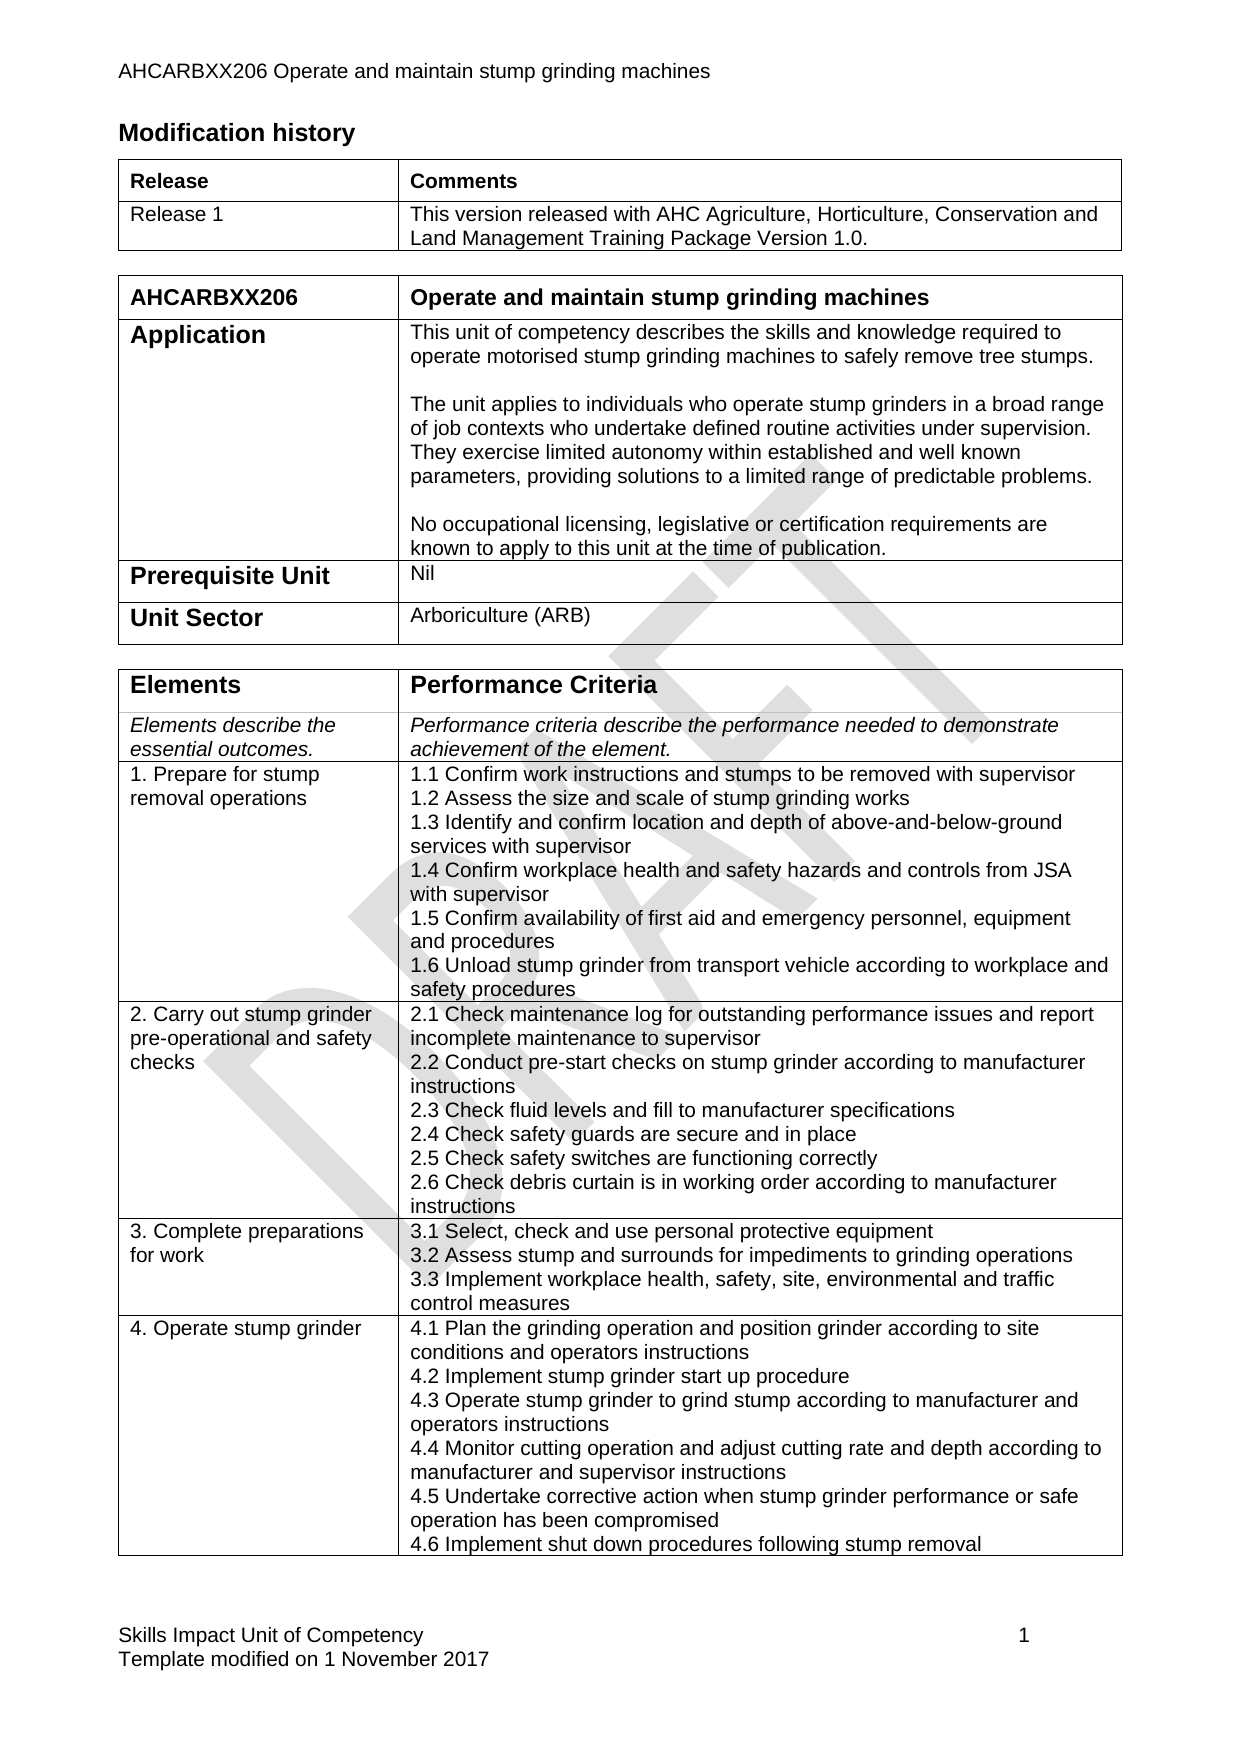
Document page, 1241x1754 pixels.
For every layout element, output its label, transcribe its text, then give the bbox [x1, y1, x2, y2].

table_header Operate and maintain stump grinding machines [399, 276, 1122, 319]
table_header Performance Criteria [399, 670, 1122, 712]
table_cell 1. Prepare for stump removal operations [119, 762, 398, 1001]
table_cell This unit of competency describes the skills and knowledge required to operate motorised stump grinding machines to safely remove tree stumps. The unit applies to individuals who operate stump grinders in a broad range of job contexts who undertake defined routine activities under supervision. They exercise limited autonomy within established and well known parameters, providing solutions to a limited range of predictable problems. No occupational licensing, legislative or certification requirements are known to apply to this unit at the time of publication. [399, 320, 1122, 560]
table_cell Nil [399, 561, 1122, 602]
table_cell Release 1 [119, 202, 398, 250]
table_header Elements [119, 670, 398, 712]
table_cell Prerequisite Unit [119, 561, 398, 602]
table_cell Performance criteria describe the performance needed to demonstrate achievement of the element. [399, 713, 1122, 761]
table_cell 4.1 Plan the grinding operation and position grinder according to site conditions and operators instructions 4.2 Implement stump grinder start up procedure 4.3 Operate stump grinder to grind stump according to manufacturer and operators instructions 4.4 Monitor cutting operation and adjust cutting rate and depth according to manufacturer and supervisor instructions 4.5 Undertake corrective action when stump grinder performance or safe operation has been compromised 4.6 Implement shut down procedures following stump removal [399, 1316, 1122, 1555]
subtitle Modification history [118, 118, 1122, 147]
table_cell Unit Sector [119, 603, 398, 644]
table_cell 3.1 Select, check and use personal protective equipment 3.2 Assess stump and surrounds for impediments to grinding operations 3.3 Implement workplace health, safety, site, environmental and traffic control measures [399, 1219, 1122, 1315]
table_cell Arboriculture (ARB) [399, 603, 1122, 644]
table_cell 4. Operate stump grinder [119, 1316, 398, 1555]
table_cell 1.1 Confirm work instructions and stumps to be removed with supervisor 1.2 Assess the size and scale of stump grinding works 1.3 Identify and confirm location and depth of above-and-below-ground services with supervisor 1.4 Confirm workplace health and safety hazards and controls from JSA with supervisor 1.5 Confirm availability of first aid and emergency personnel, equipment and procedures 1.6 Unload stump grinder from transport vehicle according to workplace and safety procedures [399, 762, 1122, 1001]
table_cell Application [119, 320, 398, 560]
table_cell 3. Complete preparations for work [119, 1219, 398, 1315]
table_header AHCARBXX206 [119, 276, 398, 319]
table_cell 2. Carry out stump grinder pre-operational and safety checks [119, 1002, 398, 1218]
table_header Comments [399, 160, 1121, 201]
table_header Release [119, 160, 398, 201]
table_cell This version released with AHC Agriculture, Horticulture, Conservation and Land Management Training Package Version 1.0. [399, 202, 1121, 250]
table_cell 2.1 Check maintenance log for outstanding performance issues and report incomplete maintenance to supervisor 2.2 Conduct pre-start checks on stump grinder according to manufacturer instructions 2.3 Check fluid levels and fill to manufacturer specifications 2.4 Check safety guards are secure and in place 2.5 Check safety switches are functioning correctly 2.6 Check debris curtain is in working order according to manufacturer instructions [399, 1002, 1122, 1218]
table_cell Elements describe the essential outcomes. [119, 713, 398, 761]
